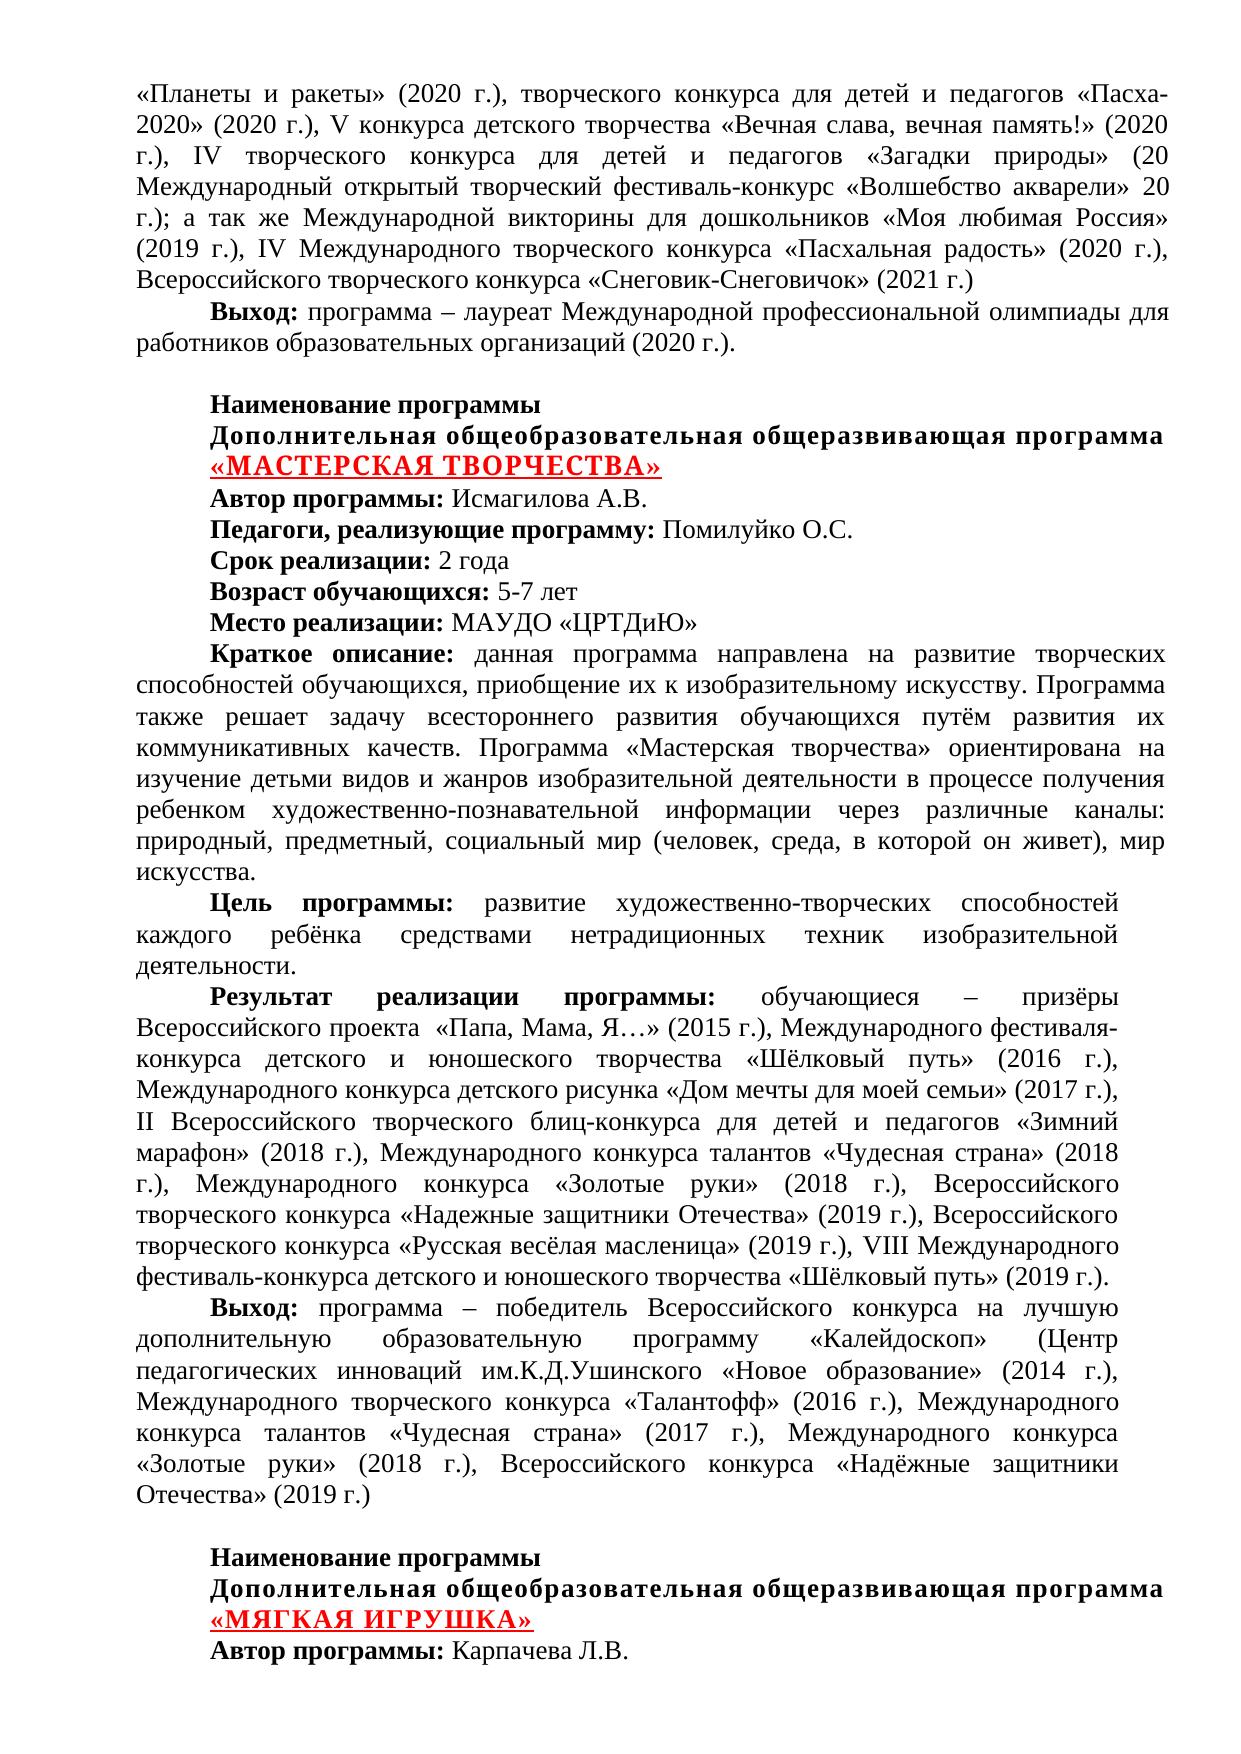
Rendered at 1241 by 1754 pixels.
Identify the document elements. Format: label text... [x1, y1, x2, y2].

text Выход: программа – победитель Всероссийского конкурса на лучшую дополнительную образовательную программу «Калейдоскоп» (Центр педагогических инноваций им.К.Д.Ушинского «Новое образование» (2014 г.), Международного творческого конкурса «Талантофф» (2016 г.), Международного конкурса талантов «Чудесная страна» (2017 г.), Международного конкурса «Золотые руки» (2018 г.), Всероссийского конкурса «Надёжные защитники Отечества» (2019 г.) [136, 1291, 1119, 1509]
text Выход: программа – лауреат Международной профессиональной олимпиады для работников образовательных организаций (2020 г.). [136, 295, 1169, 357]
text Наименование программы [136, 1541, 1167, 1572]
text Цель программы: развитие художественно-творческих способностей каждого ребёнка средствами нетрадиционных техник изобразительной деятельности. [136, 887, 1119, 980]
list Дополнительная общеобразовательная общеразвивающая программа [136, 1572, 1167, 1603]
text Автор программы: Исмагилова А.В. [136, 482, 1167, 513]
text Краткое описание: данная программа направлена на развитие творческих способностей обучающихся, приобщение их к изобразительному искусству. Программа также решает задачу всестороннего развития обучающихся путём развития их коммуникативных качеств. Программа «Мастерская творчества» ориентирована на изучение детьми видов и жанров изобразительной деятельности в процессе получения ребенком художественно-познавательной информации через различные каналы: природный, предметный, социальный мир (человек, среда, в которой он живет), мир искусства. [136, 637, 1167, 887]
list Дополнительная общеобразовательная общеразвивающая программа [210, 419, 1167, 451]
list «МАСТЕРСКАЯ ТВОРЧЕСТВА» [210, 451, 1167, 482]
text Автор программы: Карпачева Л.В. [136, 1634, 1167, 1665]
text Срок реализации: 2 года [136, 544, 1167, 575]
list «МЯГКАЯ ИГРУШКА» [136, 1603, 1167, 1634]
text Место реализации: МАУДО «ЦРТДиЮ» [136, 606, 1167, 637]
text Педагоги, реализующие программу: Помилуйко О.С. [136, 513, 1169, 544]
text Результат реализации программы: обучающиеся – призёры Всероссийского проекта «Папа, Мама, Я…» (2015 г.), Международного фестиваля-конкурса детского и юношеского творчества «Шёлковый путь» (2016 г.), Международного конкурса детского рисунка «Дом мечты для моей семьи» (2017 г.), II Всероссийского творческого блиц-конкурса для детей и педагогов «Зимний марафон» (2018 г.), Международного конкурса талантов «Чудесная страна» (2018 г.), Международного конкурса «Золотые руки» (2018 г.), Всероссийского творческого конкурса «Надежные защитники Отечества» (2019 г.), Всероссийского творческого конкурса «Русская весёлая масленица» (2019 г.), VIII Международного фестиваль-конкурса детского и юношеского творчества «Шёлковый путь» (2019 г.). [136, 980, 1119, 1291]
text Наименование программы [210, 388, 1167, 419]
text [136, 77, 1169, 295]
text Возраст обучающихся: 5-7 лет [136, 575, 1167, 606]
